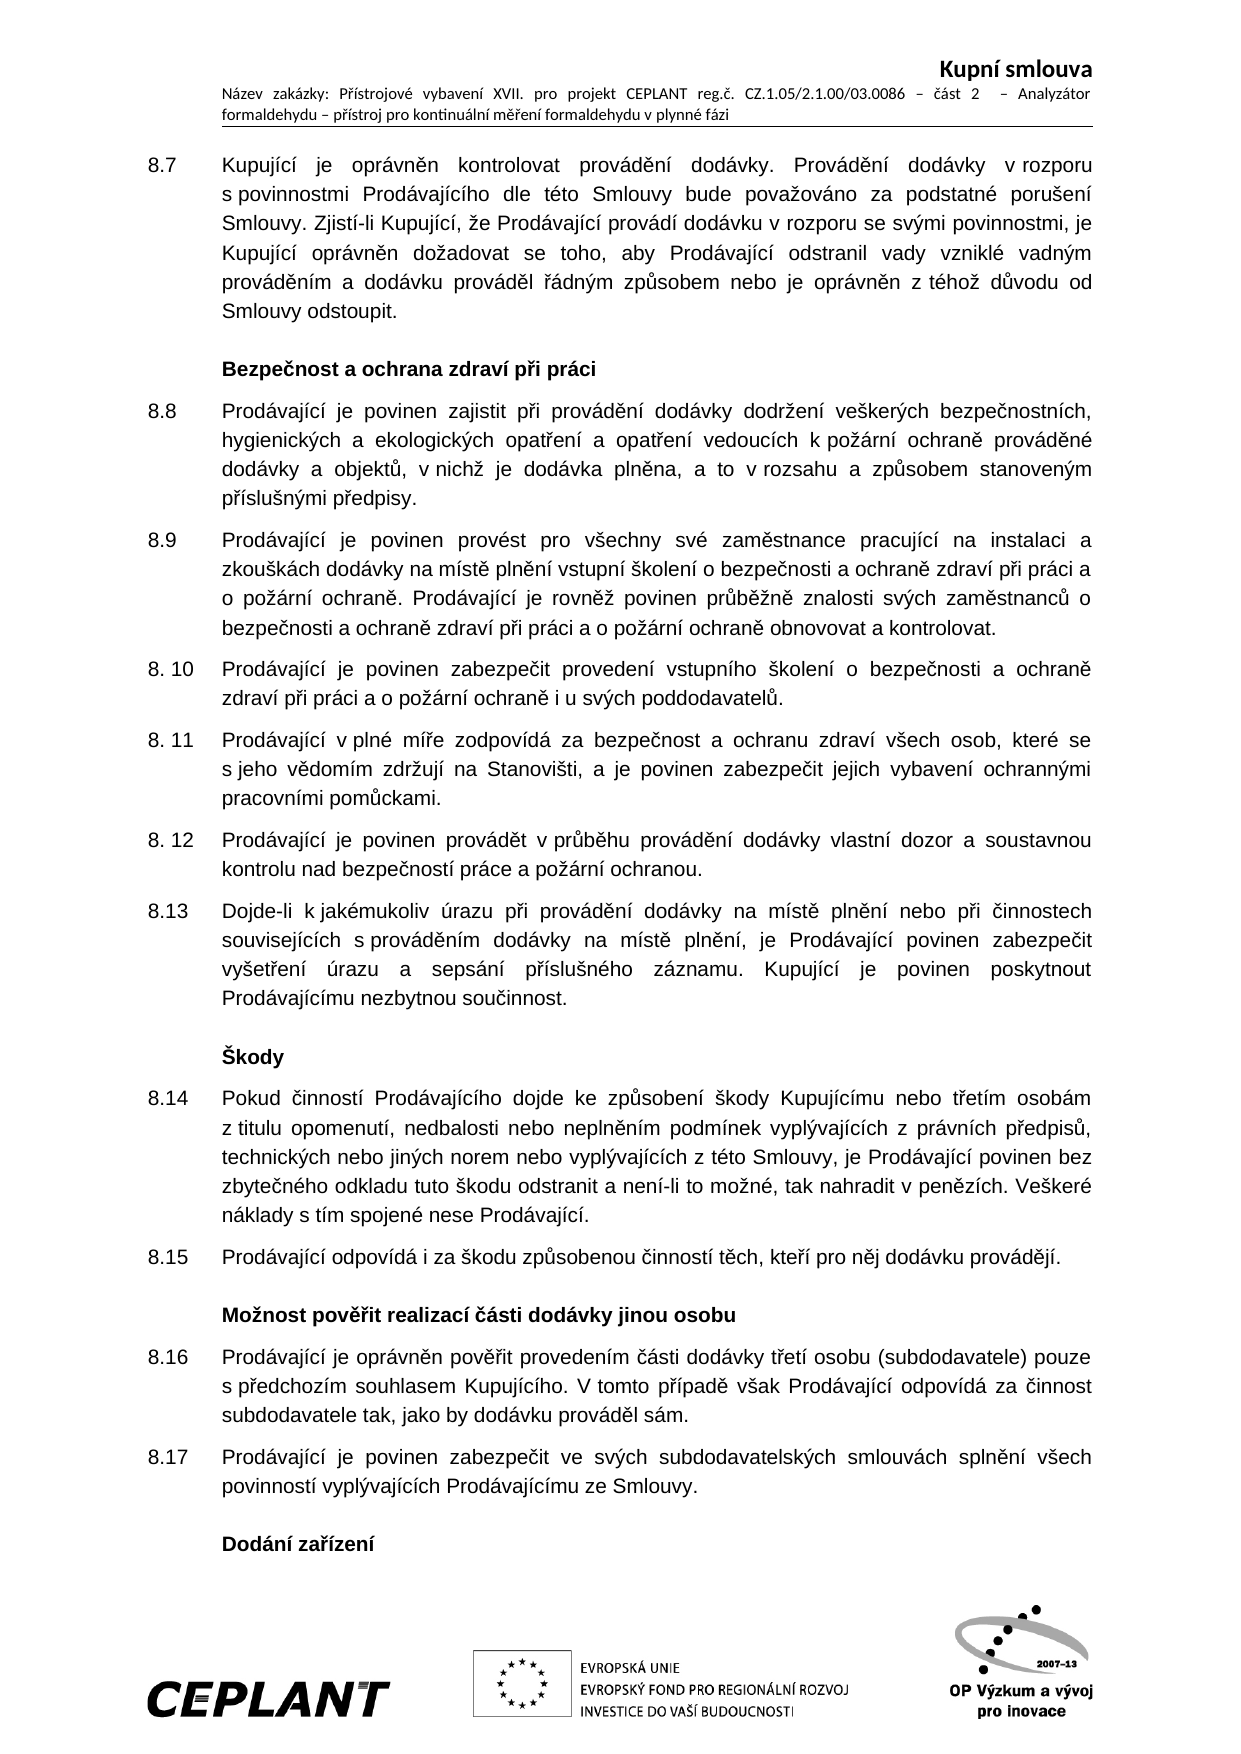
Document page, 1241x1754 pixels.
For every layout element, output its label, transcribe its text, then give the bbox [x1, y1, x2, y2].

text Možnost pověřit realizací části dodávky jinou osobu [222, 1298, 1093, 1327]
subtitle 8. 10 Prodávající je povinen zabezpečit provedení vstupního školení o bezpečnosti a ochraně zdraví při práci a o požární ochraně i u svých poddodavatelů. [148, 652, 1093, 710]
text Škody [222, 1039, 1093, 1068]
subtitle 8.8 Prodávající je povinen zajistit při provádění dodávky dodržení veškerých bezpečnostních, hygienických a ekologických opatření a opatření vedoucích k požární ochraně prováděné dodávky a objektů, v nichž je dodávka plněna, a to v rozsahu a způsobem stanoveným příslušnými předpisy. [148, 393, 1093, 510]
subtitle 8.7 Kupující je oprávněn kontrolovat provádění dodávky. Provádění dodávky v rozporu s povinnostmi Prodávajícího dle této Smlouvy bude považováno za podstatné porušení Smlouvy. Zjistí-li Kupující, že Prodávající provádí dodávku v rozporu se svými povinnostmi, je Kupující oprávněn dožadovat se toho, aby Prodávající odstranil vady vzniklé vadným prováděním a dodávku prováděl řádným způsobem nebo je oprávněn z téhož důvodu od Smlouvy odstoupit. [148, 148, 1093, 323]
subtitle 8.16 Prodávající je oprávněn pověřit provedením části dodávky třetí osobu (subdodavatele) pouze s předchozím souhlasem Kupujícího. V tomto případě však Prodávající odpovídá za činnost subdodavatele tak, jako by dodávku prováděl sám. [148, 1339, 1093, 1427]
subtitle 8.17 Prodávající je povinen zabezpečit ve svých subdodavatelských smlouvách splnění všech povinností vyplývajících Prodávajícímu ze Smlouvy. [148, 1439, 1093, 1498]
subtitle 8.9 Prodávající je povinen provést pro všechny své zaměstnance pracující na instalaci a zkouškách dodávky na místě plnění vstupní školení o bezpečnosti a ochraně zdraví při práci a o požární ochraně. Prodávající je rovněž povinen průběžně znalosti svých zaměstnanců o bezpečnosti a ochraně zdraví při práci a o požární ochraně obnovovat a kontrolovat. [148, 523, 1093, 639]
subtitle 8.15 Prodávající odpovídá i za škodu způsobenou činností těch, kteří pro něj dodávku provádějí. [148, 1239, 1093, 1268]
text Bezpečnost a ochrana zdraví při práci [222, 352, 1093, 381]
subtitle 8. 12 Prodávající je povinen provádět v průběhu provádění dodávky vlastní dozor a soustavnou kontrolu nad bezpečností práce a požární ochranou. [148, 823, 1093, 881]
text Dodání zařízení [222, 1527, 1093, 1556]
subtitle 8. 11 Prodávající v plné míře zodpovídá za bezpečnost a ochranu zdraví všech osob, které se s jeho vědomím zdržují na Stanovišti, a je povinen zabezpečit jejich vybavení ochrannými pracovními pomůckami. [148, 723, 1093, 810]
subtitle 8.14 Pokud činností Prodávajícího dojde ke způsobení škody Kupujícímu nebo třetím osobám z titulu opomenutí, nedbalosti nebo neplněním podmínek vyplývajících z právních předpisů, technických nebo jiných norem nebo vyplývajících z této Smlouvy, je Prodávající povinen bez zbytečného odkladu tuto škodu odstranit a není-li to možné, tak nahradit v penězích. Veškeré náklady s tím spojené nese Prodávající. [148, 1081, 1093, 1227]
picture [147, 1605, 1093, 1719]
subtitle 8.13 Dojde-li k jakémukoliv úrazu při provádění dodávky na místě plnění nebo při činnostech souvisejících s prováděním dodávky na místě plnění, je Prodávající povinen zabezpečit vyšetření úrazu a sepsání příslušného záznamu. Kupující je povinen poskytnout Prodávajícímu nezbytnou součinnost. [148, 893, 1093, 1010]
